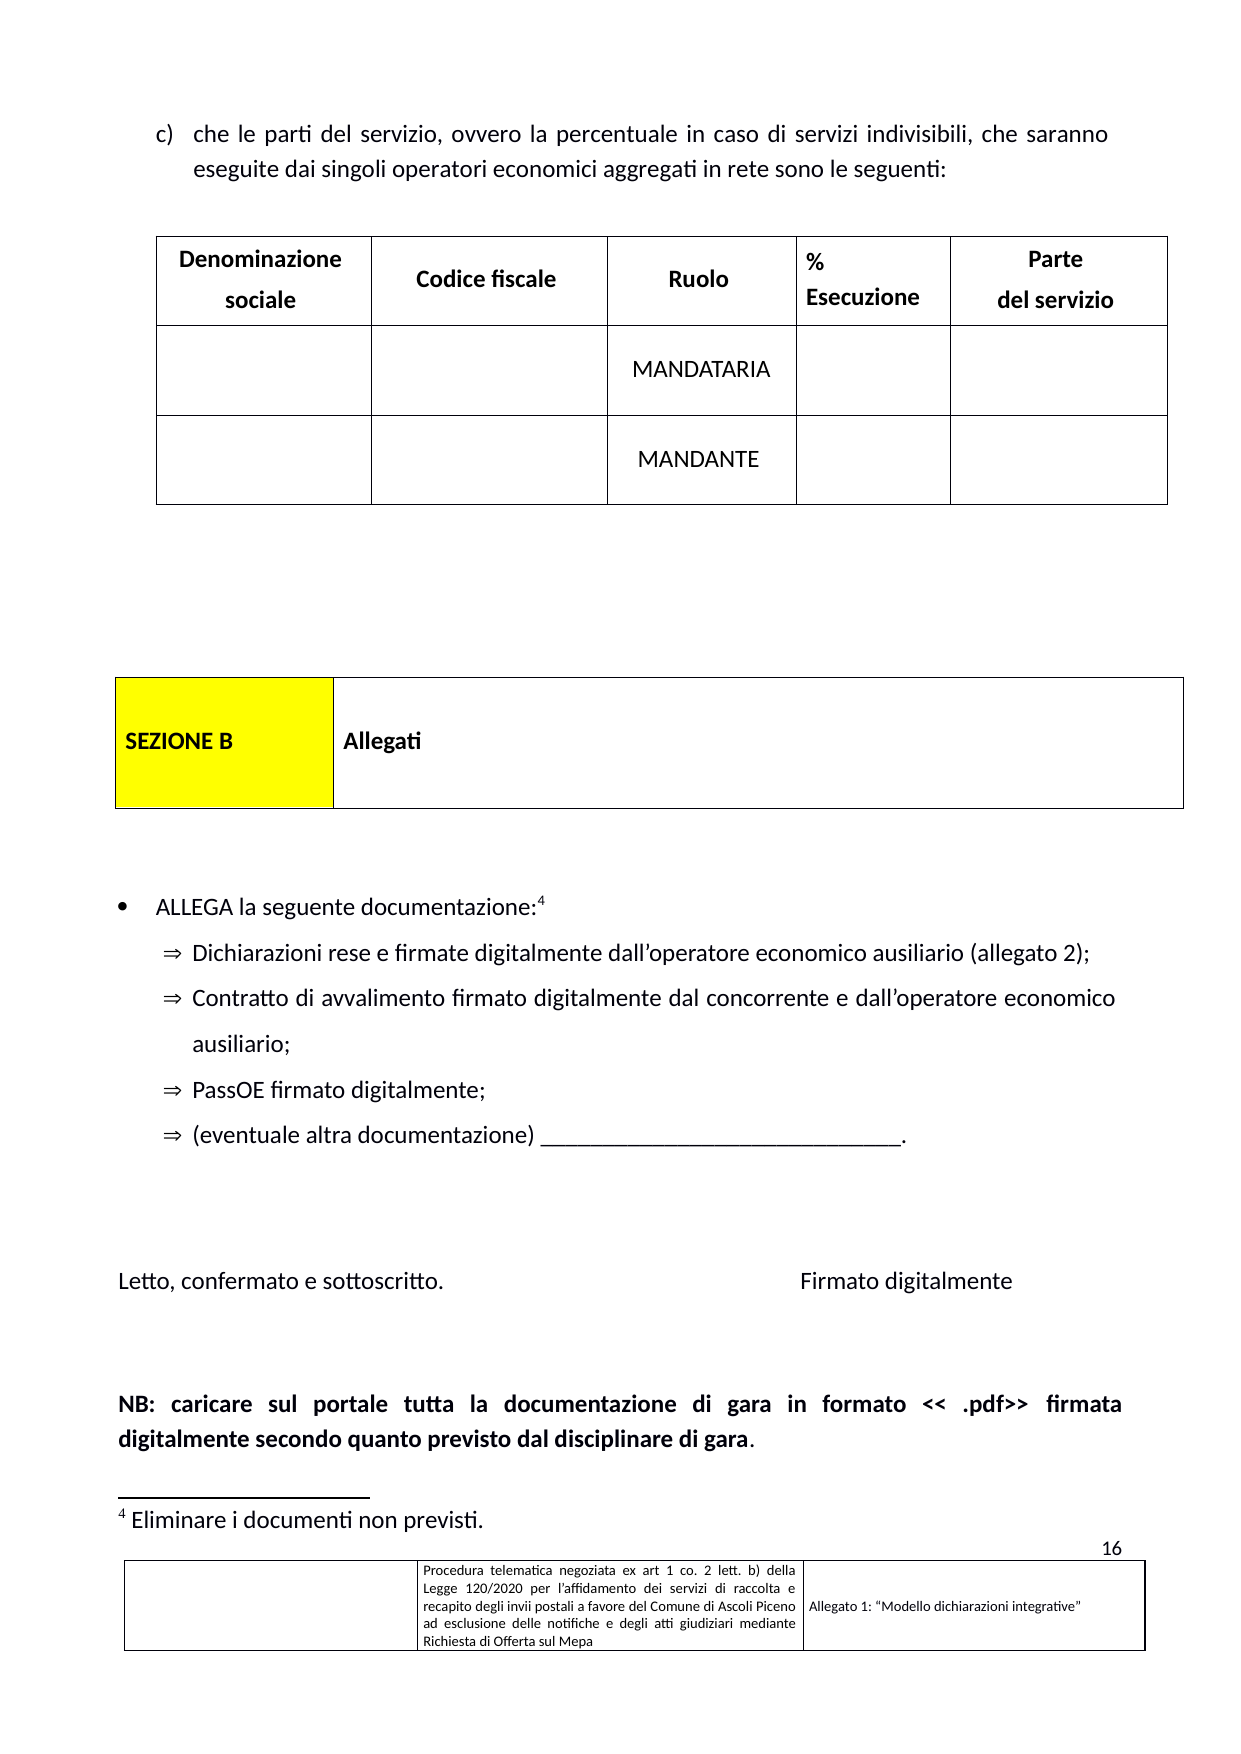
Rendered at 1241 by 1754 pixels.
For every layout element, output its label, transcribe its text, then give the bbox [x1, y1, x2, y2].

list che le parti del servizio, ovvero la percentuale in caso di servizi indivisibili, che saranno eseguite dai singoli operatori economici aggregati in rete sono le seguenti: [156, 118, 1110, 184]
table_header SEZIONE B [116, 678, 333, 807]
list Contratto di avvalimento firmato digitalmente dal concorrente e dall’operatore economico ausiliario; [162, 982, 1117, 1059]
table_header Parte del servizio [951, 237, 1167, 325]
table_cell MANDANTE [608, 416, 796, 504]
list PassOE firmato digitalmente; [162, 1074, 1117, 1104]
table_cell [157, 416, 371, 504]
list Dichiarazioni rese e firmate digitalmente dall’operatore economico ausiliario (allegato 2); [162, 937, 1117, 967]
table_header Denominazione sociale [157, 237, 371, 325]
list ALLEGA la seguente documentazione: [118, 891, 1122, 922]
table_cell [951, 416, 1167, 504]
text Letto, confermato e sottoscritto. Firmato digitalmente [118, 1265, 1122, 1295]
table_header Allegati [334, 678, 1183, 807]
table_header Ruolo [608, 237, 796, 325]
table_header % Esecuzione [797, 237, 950, 325]
list (eventuale altra documentazione) _____________________________. [162, 1120, 1117, 1150]
table_cell [157, 326, 371, 415]
table_cell [797, 326, 950, 415]
table_cell [372, 416, 607, 504]
table_cell MANDATARIA [608, 326, 796, 415]
text NB: caricare sul portale tutta la documentazione di gara in formato << .pdf>> firmata digitalmente secondo quanto previsto dal disciplinare di gara. [118, 1389, 1122, 1454]
table_cell [797, 416, 950, 504]
table_header Codice fiscale [372, 237, 607, 325]
table_cell [372, 326, 607, 415]
table_cell [951, 326, 1167, 415]
